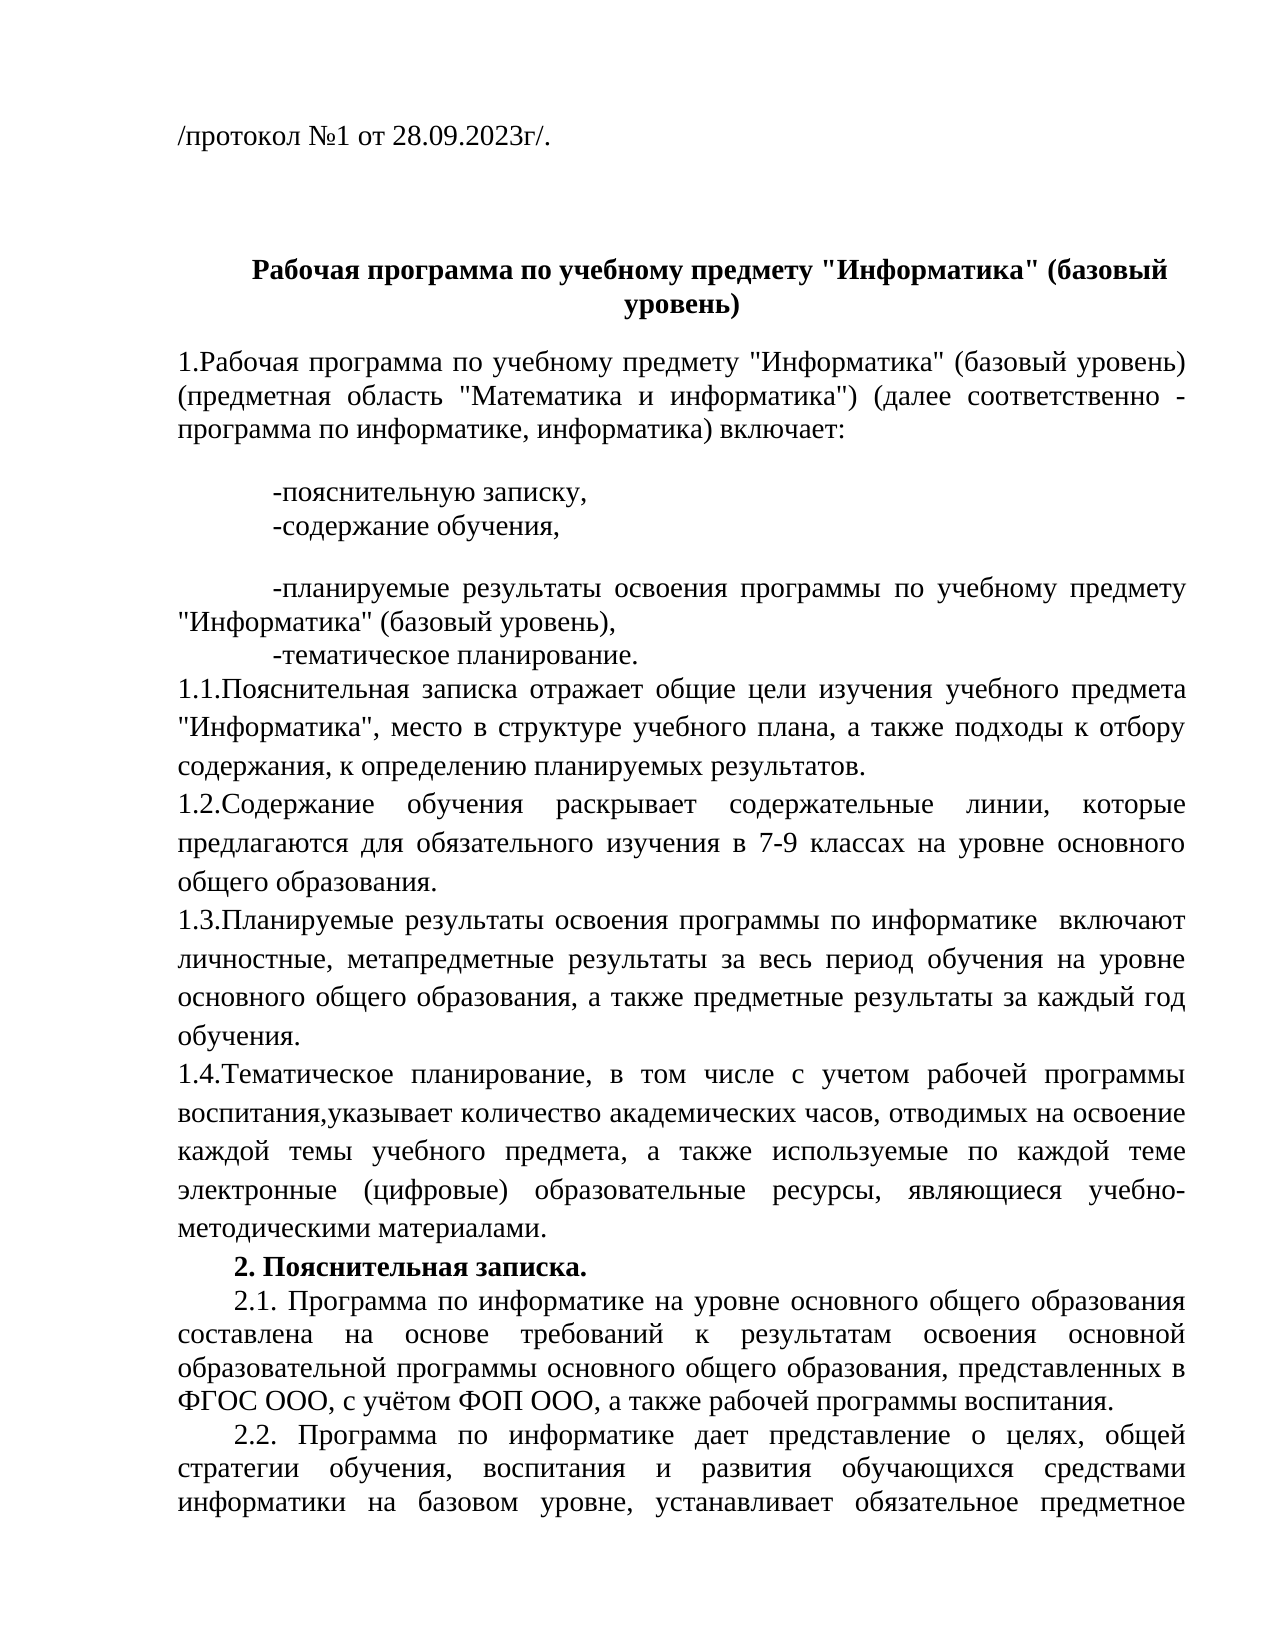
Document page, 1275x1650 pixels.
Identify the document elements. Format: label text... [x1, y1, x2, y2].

list -пояснительную записку, [272, 474, 1186, 508]
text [177, 118, 1186, 152]
text 1.2.Содержание обучения раскрывает содержательные линии, которые предлагаются для обязательного изучения в 7-9 классах на уровне основного общего образования. [177, 787, 1186, 897]
text 1.1.Пояснительная записка отражает общие цели изучения учебного предмета "Информатика", место в структуре учебного плана, а также подходы к отбору содержания, к определению планируемых результатов. [177, 671, 1186, 782]
text -тематическое планирование. [199, 637, 1186, 671]
text -планируемые результаты освоения программы по учебному предмету "Информатика" (базовый уровень), [177, 570, 1186, 637]
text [177, 1417, 1186, 1517]
text 2.1. Программа по информатике на уровне основного общего образования составлена на основе требований к результатам освоения основной образовательной программы основного общего образования, представленных в ФГОС ООО, с учётом ФОП ООО, а также рабочей программы воспитания. [177, 1283, 1186, 1417]
text 1.3.Планируемые результаты освоения программы по информатике включают личностные, метапредметные результаты за весь период обучения на уровне основного общего образования, а также предметные результаты за каждый год обучения. [177, 902, 1186, 1051]
text Рабочая программа по учебному предмету "Информатика" (базовый уровень) [177, 252, 1186, 319]
text 1.Рабочая программа по учебному предмету "Информатика" (базовый уровень) (предметная область "Математика и информатика") (далее соответственно - программа по информатике, информатика) включает: [177, 344, 1186, 445]
text 1.4.Тематическое планирование, в том числе с учетом рабочей программы воспитания,указывает количество академических часов, отводимых на освоение каждой темы учебного предмета, а также используемые по каждой теме электронные (цифровые) образовательные ресурсы, являющиеся учебно-методическими материалами. [177, 1056, 1186, 1244]
list -содержание обучения, [272, 508, 1186, 541]
text 2. Пояснительная записка. [177, 1249, 1186, 1283]
